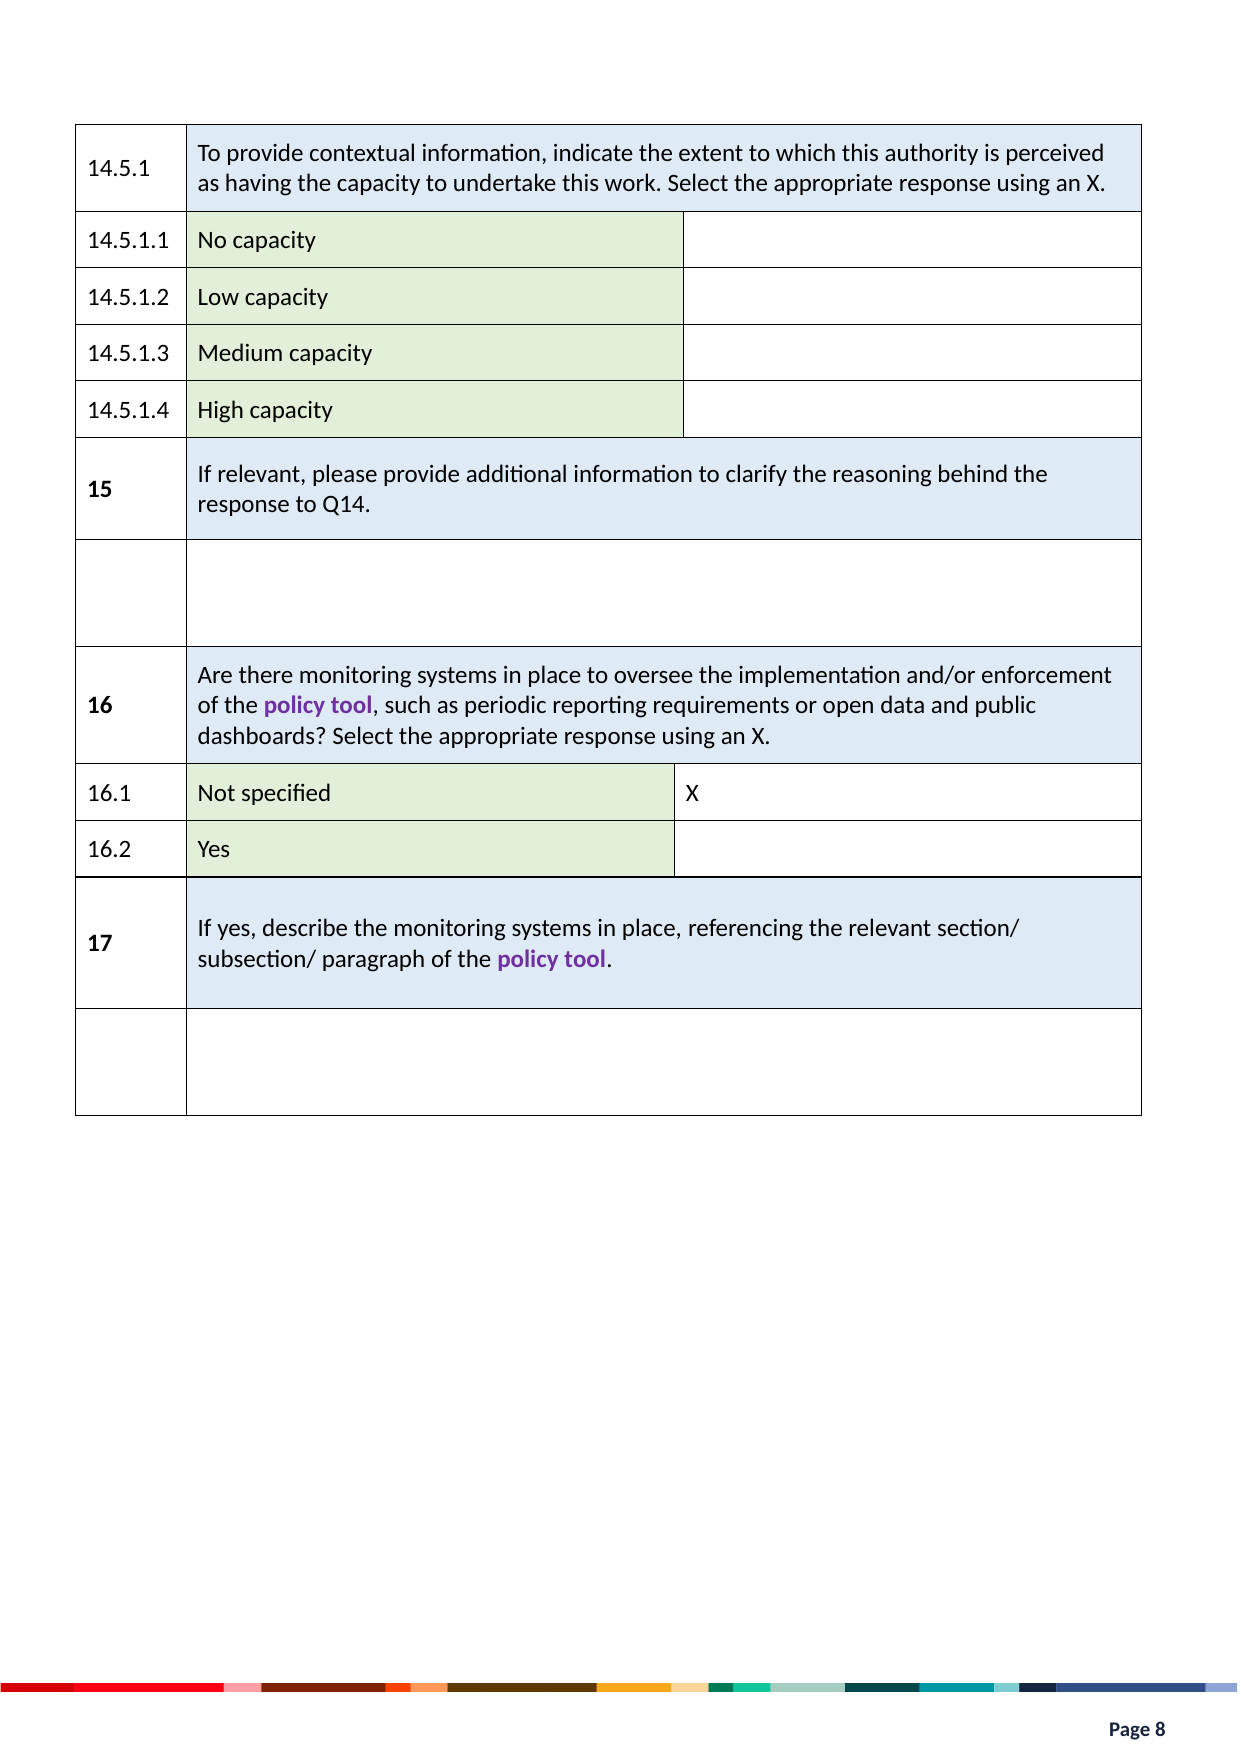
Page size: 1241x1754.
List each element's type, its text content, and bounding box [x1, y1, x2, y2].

table_cell X [675, 764, 1141, 820]
table_cell 16 [76, 647, 186, 763]
table_cell Medium capacity [187, 325, 683, 380]
table_cell [76, 1009, 186, 1114]
table_cell 16.1 [76, 764, 186, 820]
table_cell 14.5.1 [76, 125, 186, 211]
table_cell [684, 381, 1141, 437]
table_cell [76, 540, 186, 646]
table_cell If yes, describe the monitoring systems in place, referencing the relevant section/ subsection/ paragraph of the policy tool. [187, 878, 1141, 1008]
table_cell [187, 1009, 1141, 1114]
table_cell 14.5.1.4 [76, 381, 186, 437]
table_cell Not specified [187, 764, 674, 820]
table_cell To provide contextual information, indicate the extent to which this authority is perceived as having the capacity to undertake this work. Select the appropriate response using an X. [187, 125, 1141, 211]
picture [0, 1683, 1236, 1692]
table_cell 17 [76, 878, 186, 1008]
table_cell [684, 325, 1141, 380]
table_cell [187, 540, 1141, 646]
table_cell [684, 268, 1141, 324]
table_cell No capacity [187, 212, 683, 267]
table_cell 15 [76, 438, 186, 539]
table_cell [675, 821, 1141, 876]
table_cell 14.5.1.2 [76, 268, 186, 324]
table_cell High capacity [187, 381, 683, 437]
table_cell [684, 212, 1141, 267]
table_cell 14.5.1.3 [76, 325, 186, 380]
table_cell If relevant, please provide additional information to clarify the reasoning behind the response to Q14. [187, 438, 1141, 539]
table_cell Are there monitoring systems in place to oversee the implementation and/or enforcement of the policy tool, such as periodic reporting requirements or open data and public dashboards? Select the appropriate response using an X. [187, 647, 1141, 763]
table_cell 16.2 [76, 821, 186, 876]
table_cell Yes [187, 821, 674, 876]
table_cell Low capacity [187, 268, 683, 324]
table_cell 14.5.1.1 [76, 212, 186, 267]
